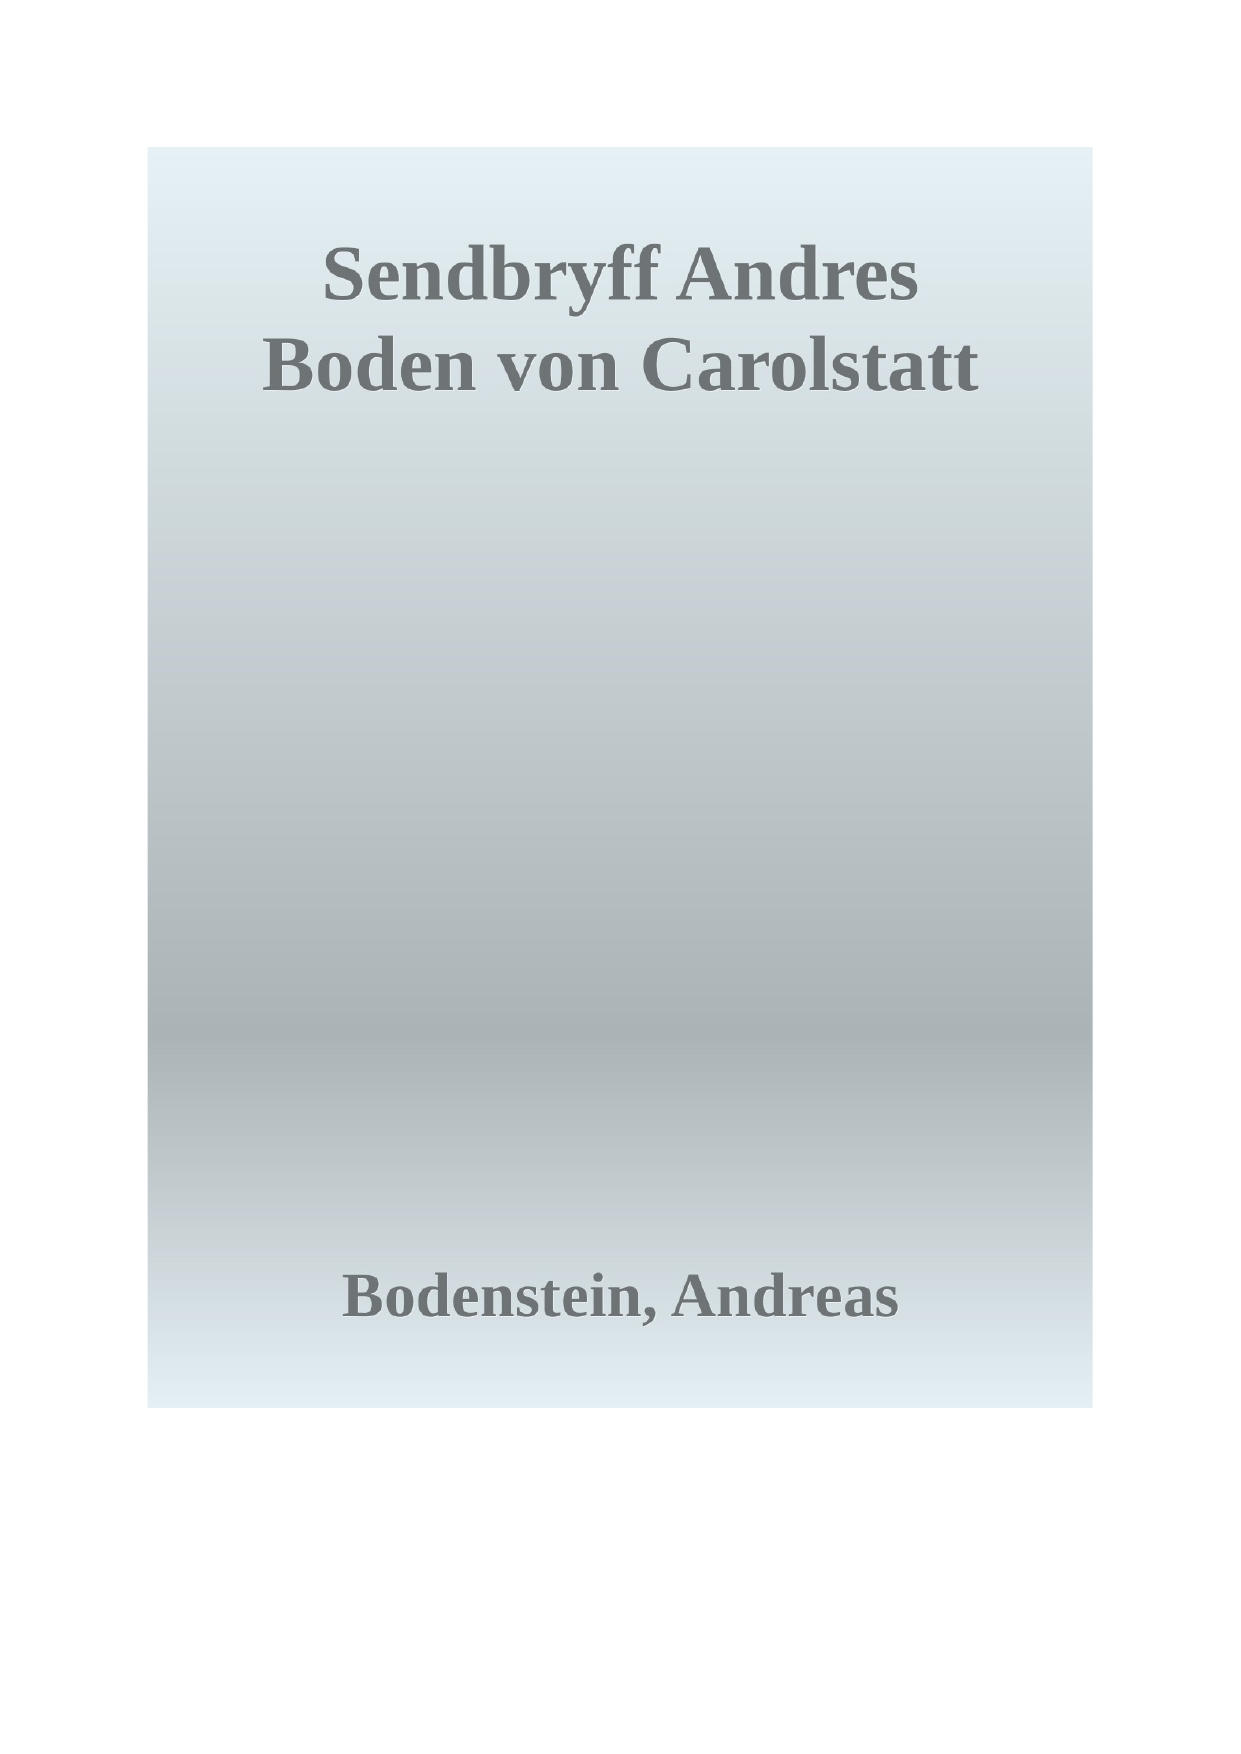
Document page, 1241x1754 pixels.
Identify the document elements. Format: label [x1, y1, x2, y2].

picture [147, 147, 1093, 1408]
